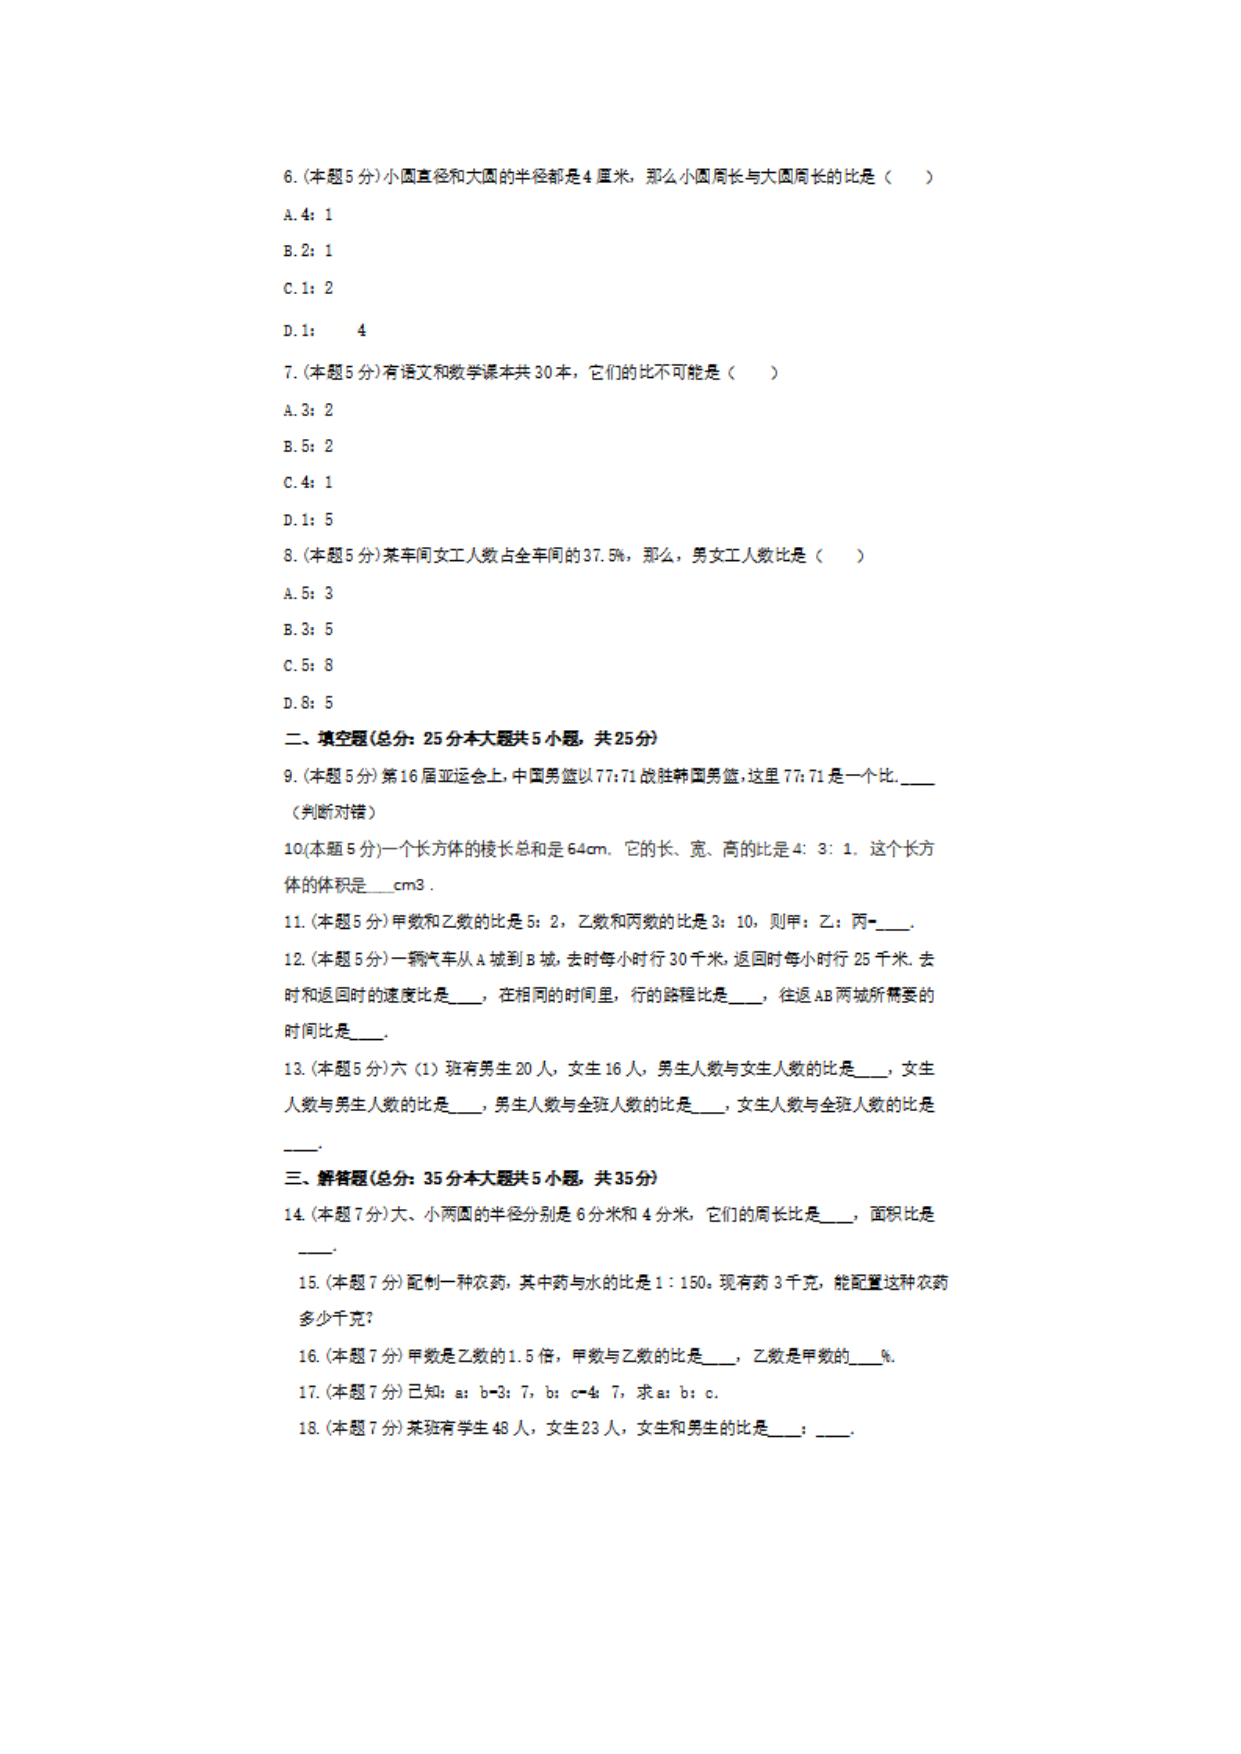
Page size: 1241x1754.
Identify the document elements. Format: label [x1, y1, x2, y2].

picture [271, 162, 970, 1230]
picture [269, 1234, 971, 1522]
